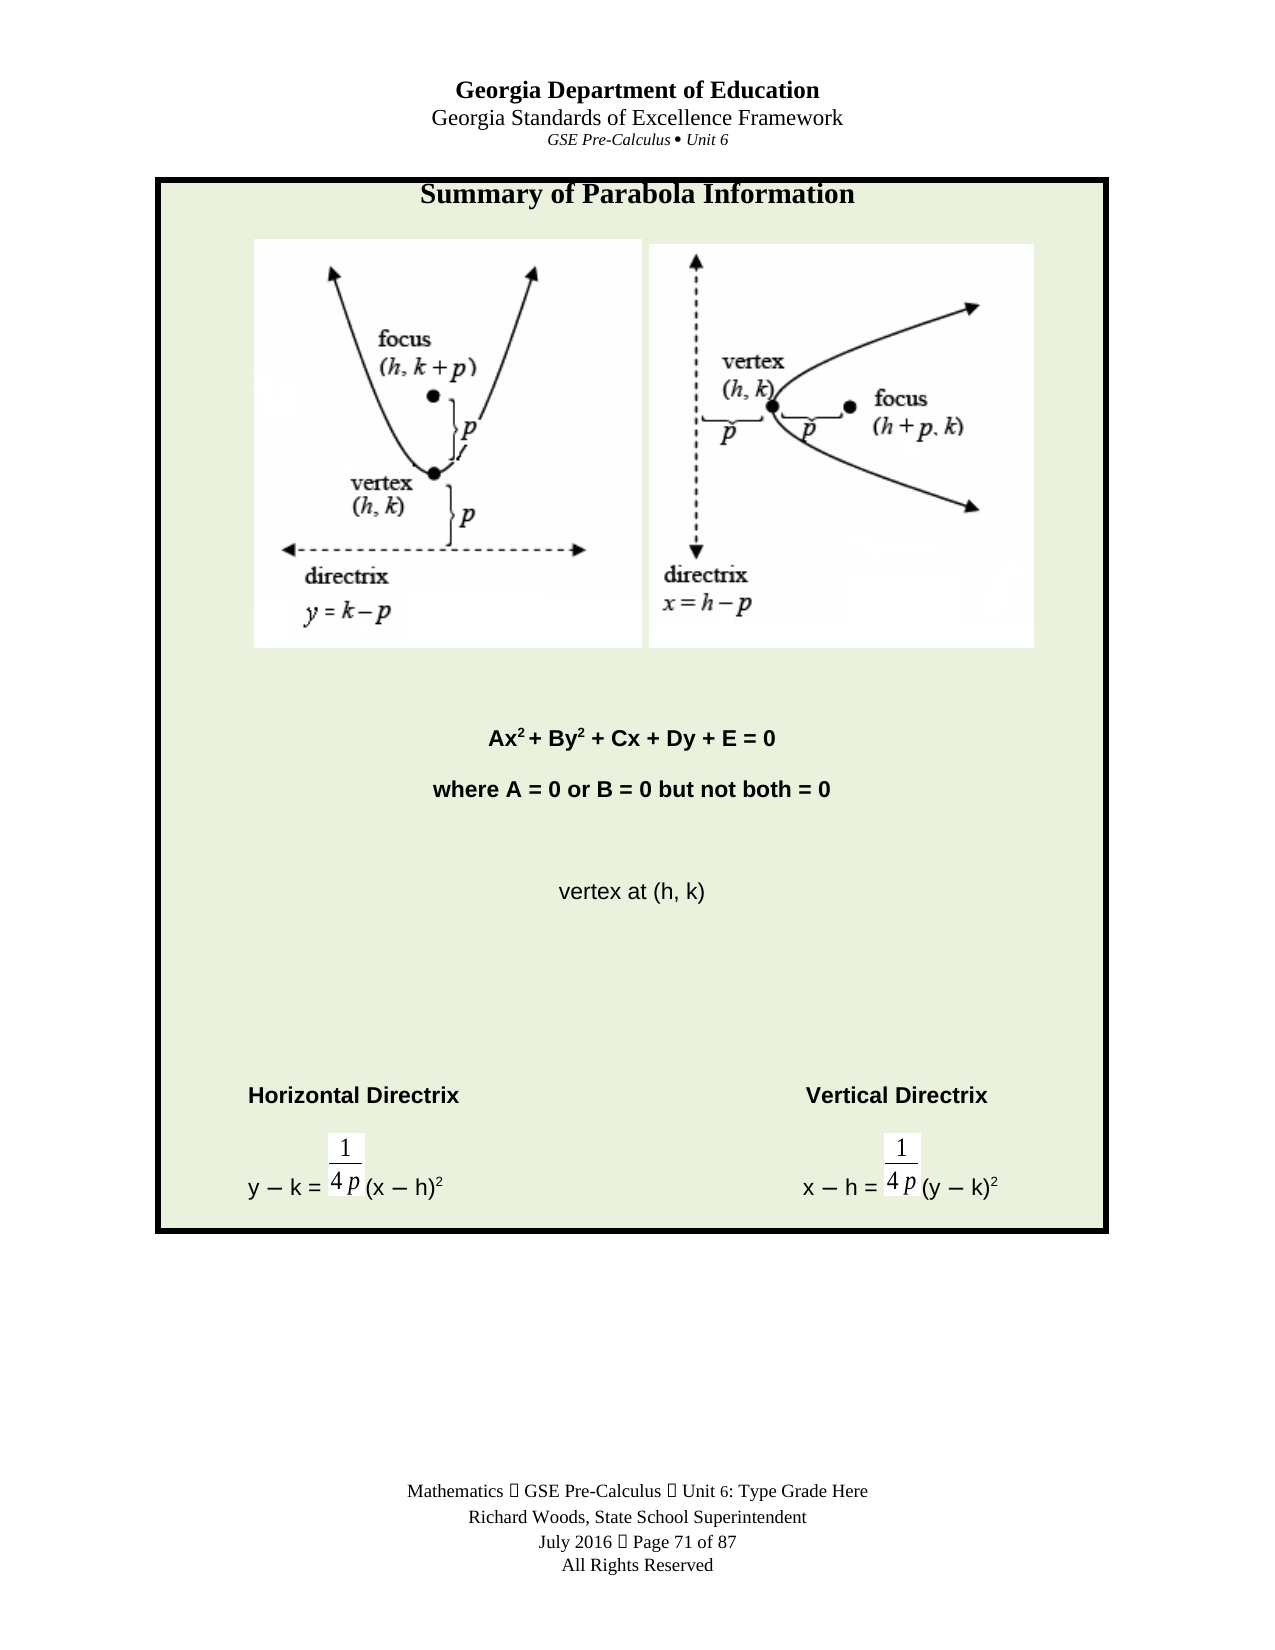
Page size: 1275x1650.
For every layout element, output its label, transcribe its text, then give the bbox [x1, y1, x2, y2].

text Summary of Parabola Information [150, 176, 1125, 209]
